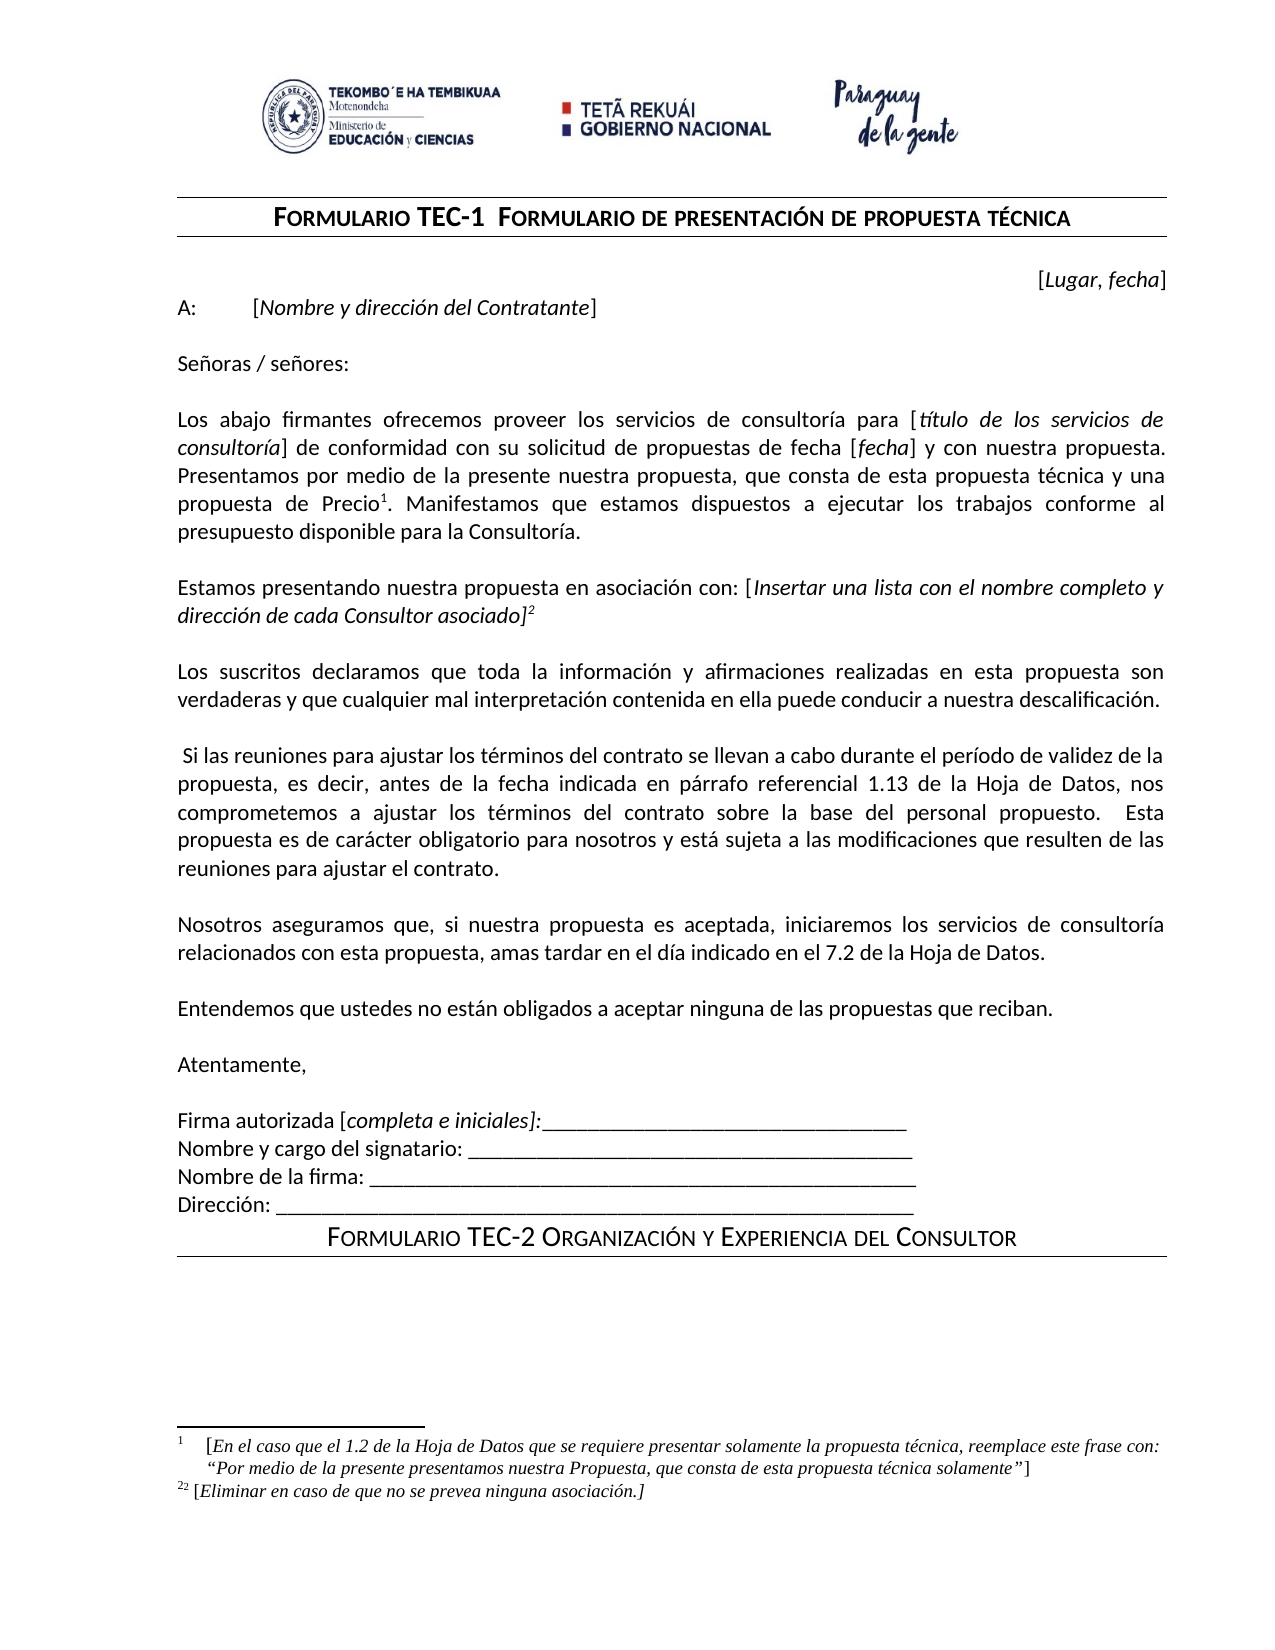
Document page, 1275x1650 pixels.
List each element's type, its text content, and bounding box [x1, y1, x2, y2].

text Nombre de la firma: ________________________________________________ [177, 1162, 1167, 1190]
text Si las reuniones para ajustar los términos del contrato se llevan a cabo durante el período de validez de la propuesta, es decir, antes de la fecha indicada en párrafo referencial 1.13 de la Hoja de Datos, nos comprometemos a ajustar los términos del contrato sobre la base del personal propuesto. Esta propuesta es de carácter obligatorio para nosotros y está sujeta a las modificaciones que resulten de las reuniones para ajustar el contrato. [177, 742, 1167, 882]
text [Lugar, fecha] [177, 265, 1167, 293]
text Señoras / señores: [177, 349, 1167, 377]
text Nosotros aseguramos que, si nuestra propuesta es aceptada, iniciaremos los servicios de consultoría relacionados con esta propuesta, amas tardar en el día indicado en el 7.2 de de Datos. [177, 910, 1167, 966]
text Entendemos que ustedes no están obligados a aceptar ninguna de las propuestas que reciban. [177, 994, 1167, 1022]
text Los abajo firmantes ofrecemos proveer los servicios de consultoría para [título de los servicios de consultoría] de conformidad con su solicitud de propuestas de fecha [fecha] y con nuestra propuesta. Presentamos por medio de la presente nuestra propuesta, que consta de esta propuesta técnica y una propuesta de Precio1. Manifestamos que estamos dispuestos a ejecutar los trabajos conforme al presupuesto disponible para la Consultoría. [177, 405, 1167, 545]
subtitle Formulario TEC-2 Organización y Experiencia del Consultor [177, 1218, 1167, 1256]
text Estamos presentando nuestra propuesta en asociación con: [Insertar una lista con el nombre completo y dirección de cada Consultor asociado]2 [177, 573, 1167, 629]
text Firma autorizada [completa e iniciales]:________________________________ [177, 1106, 1167, 1134]
text Formulario TEC-1 Formulario de presentación de propuesta técnica [177, 198, 1167, 236]
text Atentamente, [177, 1050, 1167, 1078]
picture [187, 21, 1036, 174]
text Nombre y cargo del signatario: _______________________________________ [177, 1134, 1167, 1162]
text Dirección: ________________________________________________________ [177, 1190, 1167, 1218]
text A: [Nombre y dirección del Contratante] [177, 293, 1167, 321]
text Los suscritos declaramos que toda la información y afirmaciones realizadas en esta propuesta son verdaderas y que cualquier mal interpretación contenida en ella puede conducir a nuestra descalificación. [177, 657, 1167, 713]
